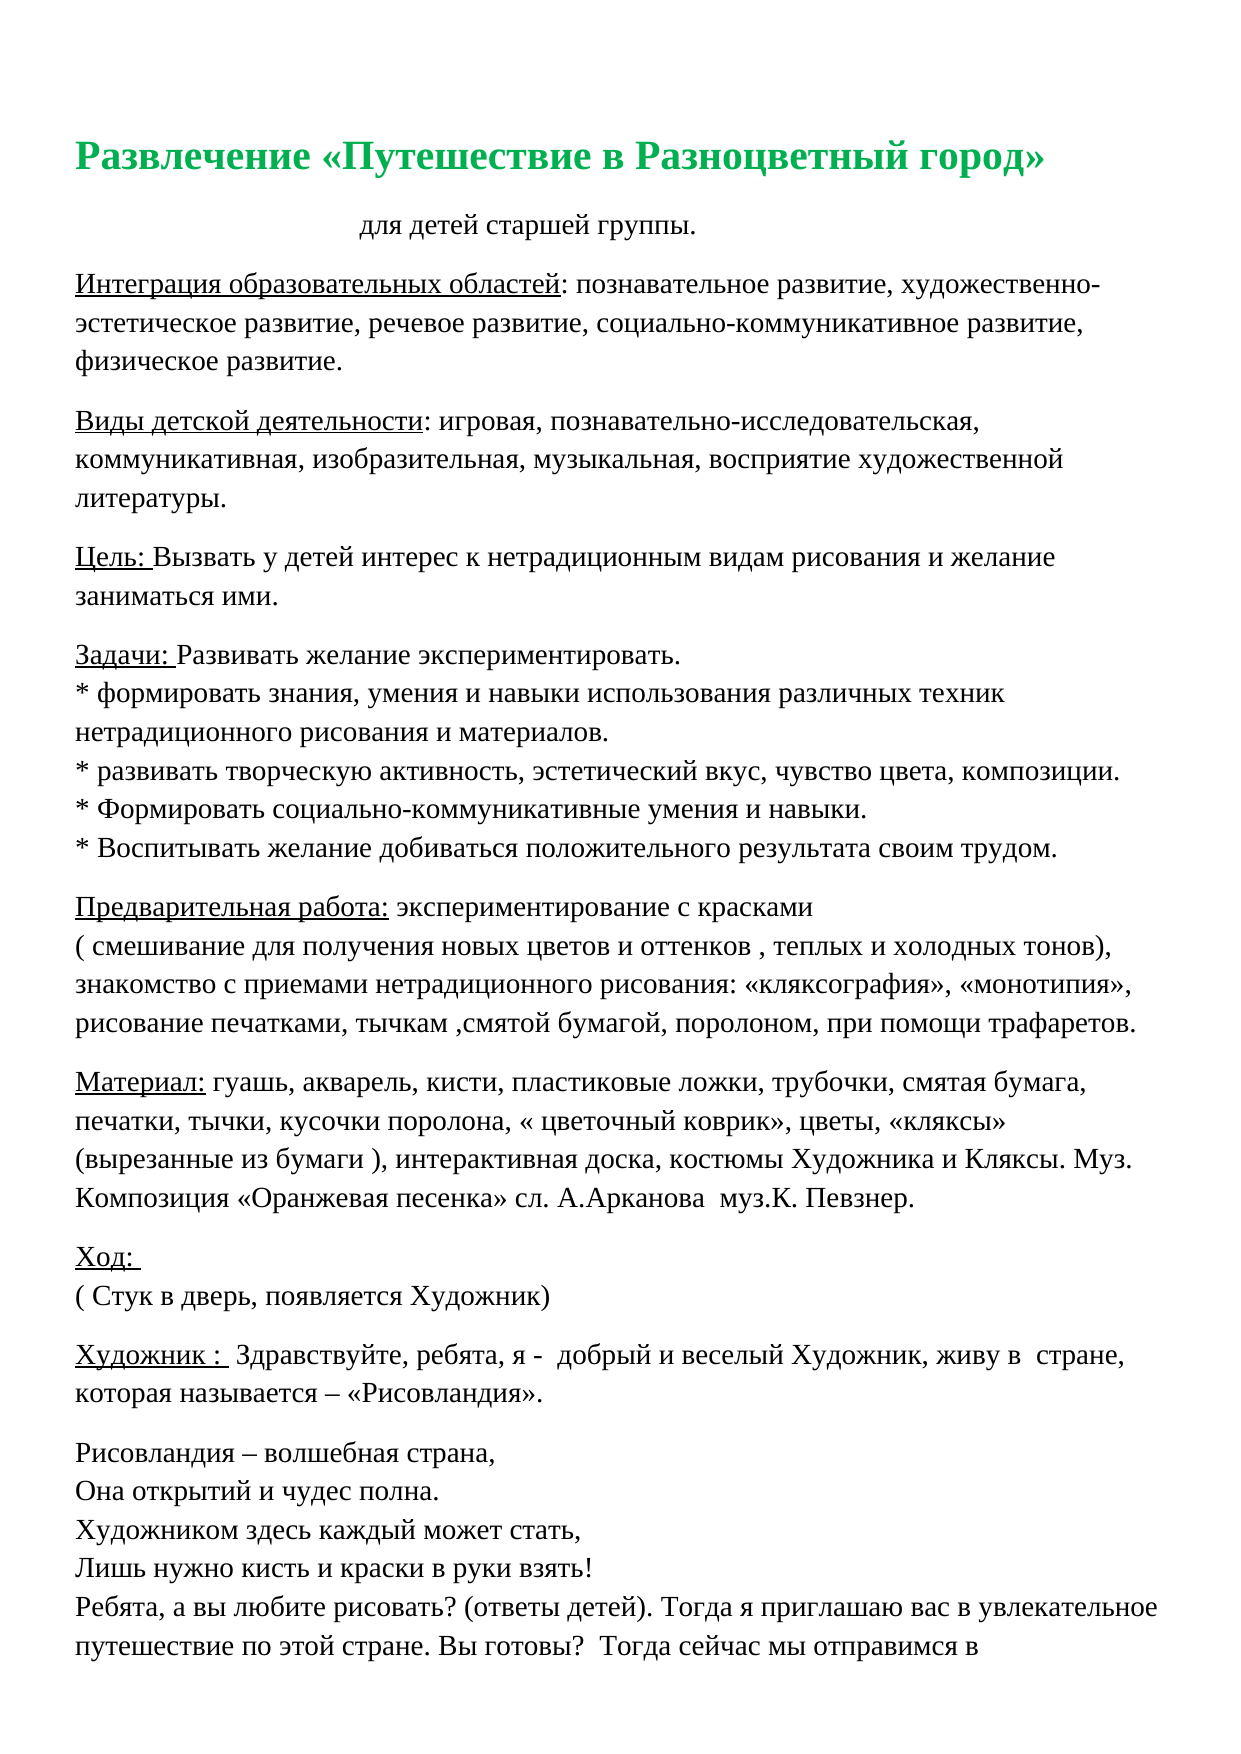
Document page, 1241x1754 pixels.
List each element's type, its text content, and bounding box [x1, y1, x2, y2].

text Художник : Здравствуйте, ребята, я - добрый и веселый Художник, живу в стране, которая называется – «Рисовландия». [75, 1337, 1165, 1409]
text для детей старшей группы. [75, 207, 1165, 240]
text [75, 1435, 1165, 1661]
text Интеграция образовательных областей: познавательное развитие, художественно-эстетическое развитие, речевое развитие, социально-коммуникативное развитие, физическое развитие. [75, 266, 1165, 377]
text Цель: Вызвать у детей интерес к нетрадиционным видам рисования и желание заниматься ими. [75, 539, 1165, 611]
text Виды детской деятельности: игровая, познавательно-исследовательская, коммуникативная, изобразительная, музыкальная, восприятие художественной литературы. [75, 403, 1165, 513]
text Развлечение «Путешествие в Разноцветный город» [75, 131, 1165, 179]
text Материал: гуашь, акварель, кисти, пластиковые ложки, трубочки, смятая бумага, печатки, тычки, кусочки поролона, « цветочный коврик», цветы, «кляксы» (вырезанные из бумаги ), интерактивная доска, костюмы Художника и Кляксы. Муз. Композиция «Оранжевая песенка» сл. А.Арканова муз.К. Певзнер. [75, 1064, 1165, 1213]
text Ход: ( Стук в дверь, появляется Художник) [75, 1239, 1165, 1311]
text Задачи: Развивать желание экспериментировать. * формировать знания, умения и навыки использования различных техник нетрадиционного рисования и материалов. * развивать творческую активность, эстетический вкус, чувство цвета, композиции. * Формировать социально-коммуникативные умения и навыки. * Воспитывать желание добиваться положительного результата своим трудом. [75, 637, 1165, 863]
text Предварительная работа: экспериментирование с красками ( смешивание для получения новых цветов и оттенков , теплых и холодных тонов), знакомство с приемами нетрадиционного рисования: «кляксография», «монотипия», рисование печатками, тычкам ,смятой бумагой, поролоном, при помощи трафаретов. [75, 889, 1165, 1038]
